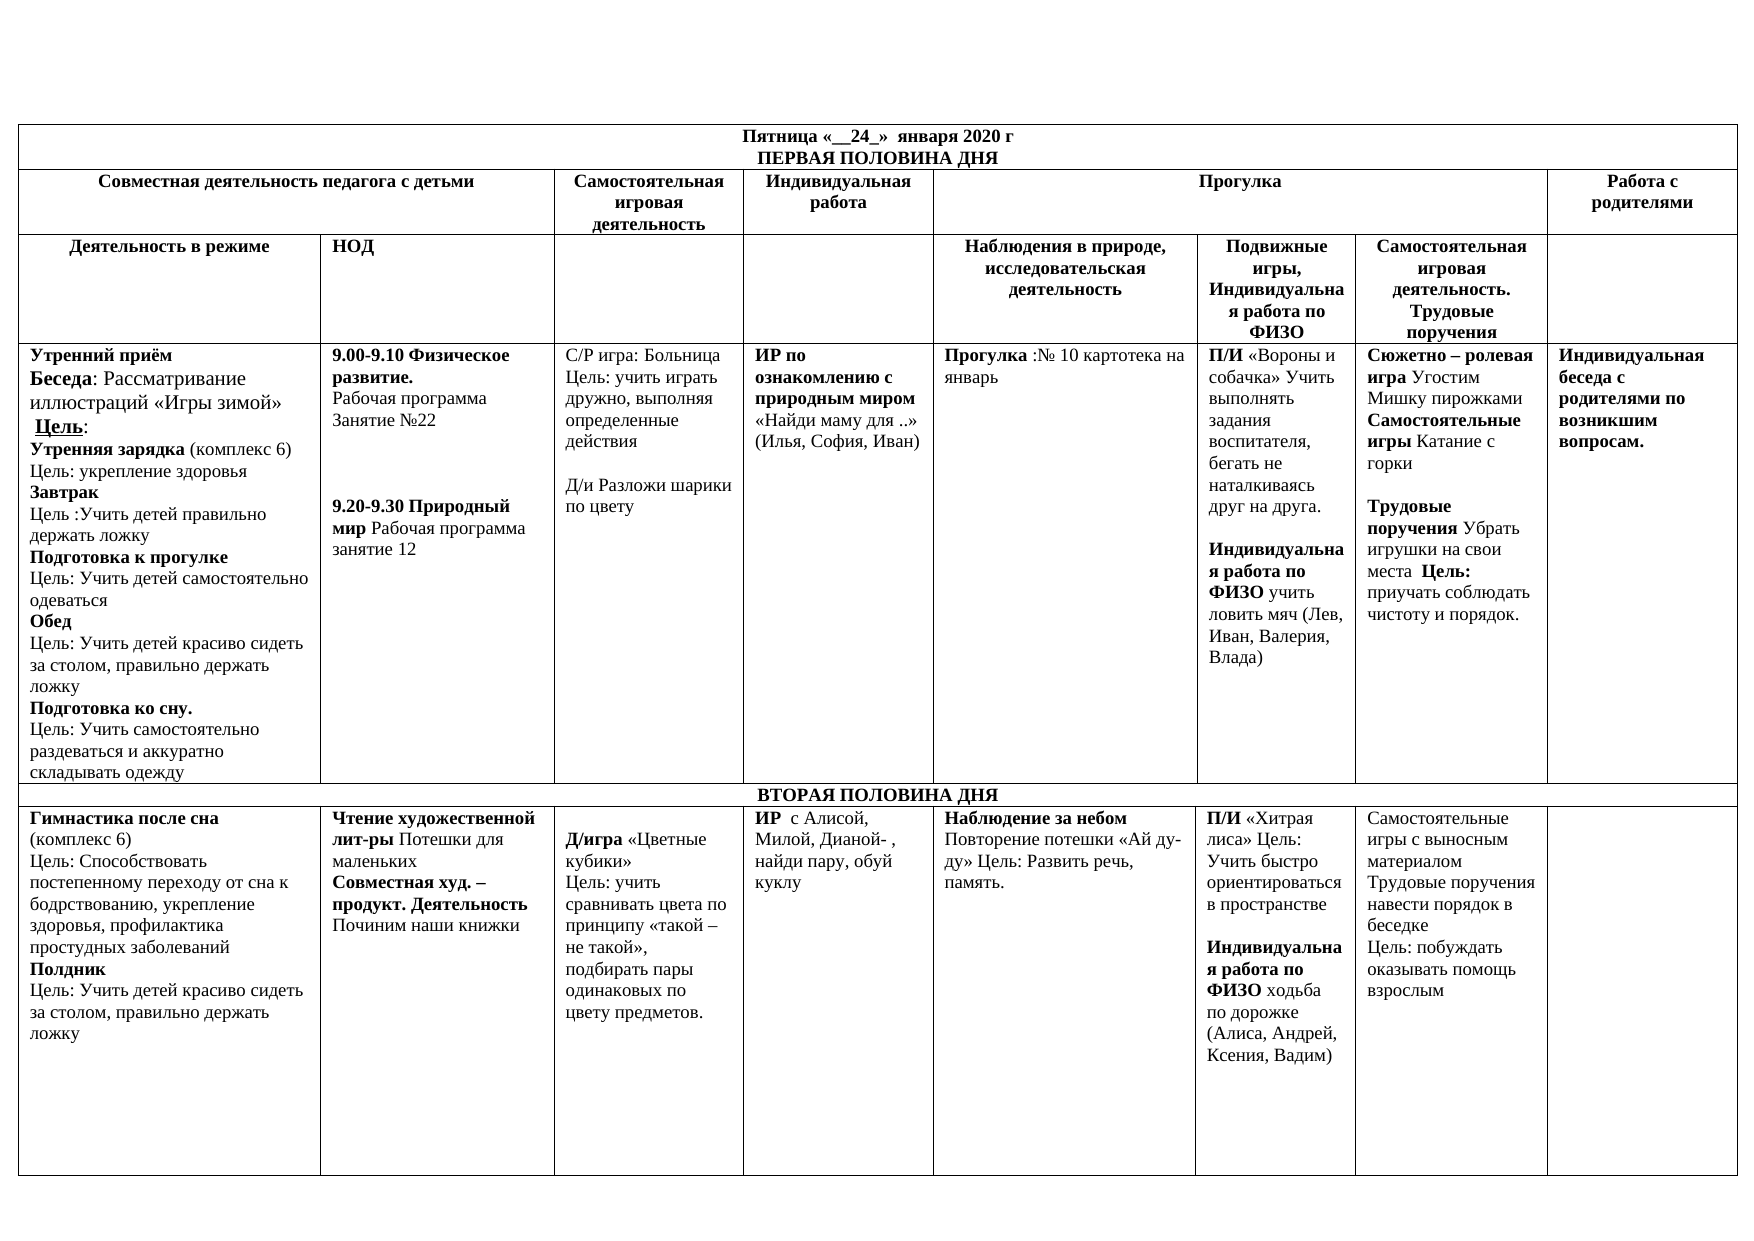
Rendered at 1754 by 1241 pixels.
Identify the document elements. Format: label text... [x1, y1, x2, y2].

table_cell [744, 235, 933, 343]
table_cell Гимнастика после сна (комплекс 6) Цель: Способствовать постепенному переходу от сна к бодрствованию, укрепление здоровья, профилактика простудных заболеваний Полдник Цель: Учить детей красиво сидеть за столом, правильно держать ложку [19, 807, 320, 1175]
table_cell Индивидуальная работа [744, 170, 933, 234]
table_cell [1548, 807, 1737, 1175]
table_cell Наблюдения в природе, исследовательская деятельность [934, 235, 1197, 343]
table_cell Самостоятельные игры с выносным материалом Трудовые поручения навести порядок в беседке Цель: побуждать оказывать помощь взрослым [1356, 807, 1547, 1175]
table_cell ИР с Алисой, Милой, Дианой- , найди пару, обуй куклу [744, 807, 933, 1175]
table_cell Подвижные игры, Индивидуальная работа по ФИЗО [1198, 235, 1355, 343]
table_header Пятница «__24_» января 2020 г ПЕРВАЯ ПОЛОВИНА ДНЯ [19, 125, 1737, 168]
table_cell Самостоятельная игровая деятельность [555, 170, 743, 234]
table_cell Самостоятельная игровая деятельность. Трудовые поручения [1356, 235, 1547, 343]
table_cell Наблюдение за небом Повторение потешки «Ай ду-ду» Цель: Развить речь, память. [934, 807, 1195, 1175]
table_cell Утренний приём Беседа: Рассматривание иллюстраций «Игры зимой» Цель: Утренняя зарядка (комплекс 6) Цель: укрепление здоровья Завтрак Цель :Учить детей правильно держать ложку Подготовка к прогулке Цель: Учить детей самостоятельно одеваться Обед Цель: Учить детей красиво сидеть за столом, правильно держать ложку Подготовка ко сну. Цель: Учить самостоятельно раздеваться и аккуратно складывать одежду [19, 344, 320, 783]
table_cell П/И «Вороны и собачка» Учить выполнять задания воспитателя, бегать не наталкиваясь друг на друга. Индивидуальная работа по ФИЗО учить ловить мяч (Лев, Иван, Валерия, Влада) [1198, 344, 1355, 783]
table_cell Прогулка :№ 10 картотека на январь [934, 344, 1197, 783]
table_cell ВТОРАЯ ПОЛОВИНА ДНЯ [19, 784, 1737, 806]
table_cell Деятельность в режиме [19, 235, 320, 343]
table_cell [555, 235, 743, 343]
table_cell Чтение художественной лит-ры Потешки для маленьких Совместная худ. – продукт. Деятельность Починим наши книжки [321, 807, 554, 1175]
table_cell Индивидуальная беседа с родителями по возникшим вопросам. [1548, 344, 1737, 783]
table_cell 9.00-9.10 Физическое развитие. Рабочая программа Занятие №22 9.20-9.30 Природный мир Рабочая программа занятие 12 [321, 344, 554, 783]
table_cell Работа с родителями [1548, 170, 1737, 234]
table_cell [1548, 235, 1737, 343]
table_cell Прогулка [934, 170, 1547, 234]
table_cell С/Р игра: Больница Цель: учить играть дружно, выполняя определенные действия Д/и Разложи шарики по цвету [555, 344, 743, 783]
table_cell Сюжетно – ролевая игра Угостим Мишку пирожками Самостоятельные игры Катание с горки Трудовые поручения Убрать игрушки на свои места Цель: приучать соблюдать чистоту и порядок. [1356, 344, 1547, 783]
table_cell ИР по ознакомлению с природным миром «Найди маму для ..» (Илья, София, Иван) [744, 344, 933, 783]
table_cell П/И «Хитрая лиса» Цель: Учить быстро ориентироваться в пространстве Индивидуальная работа по ФИЗО ходьба по дорожке (Алиса, Андрей, Ксения, Вадим) [1196, 807, 1355, 1175]
table_cell НОД [321, 235, 554, 343]
table_cell Совместная деятельность педагога с детьми [19, 170, 554, 234]
table_cell Д/игра «Цветные кубики» Цель: учить сравнивать цвета по принципу «такой – не такой», подбирать пары одинаковых по цвету предметов. [555, 807, 743, 1175]
